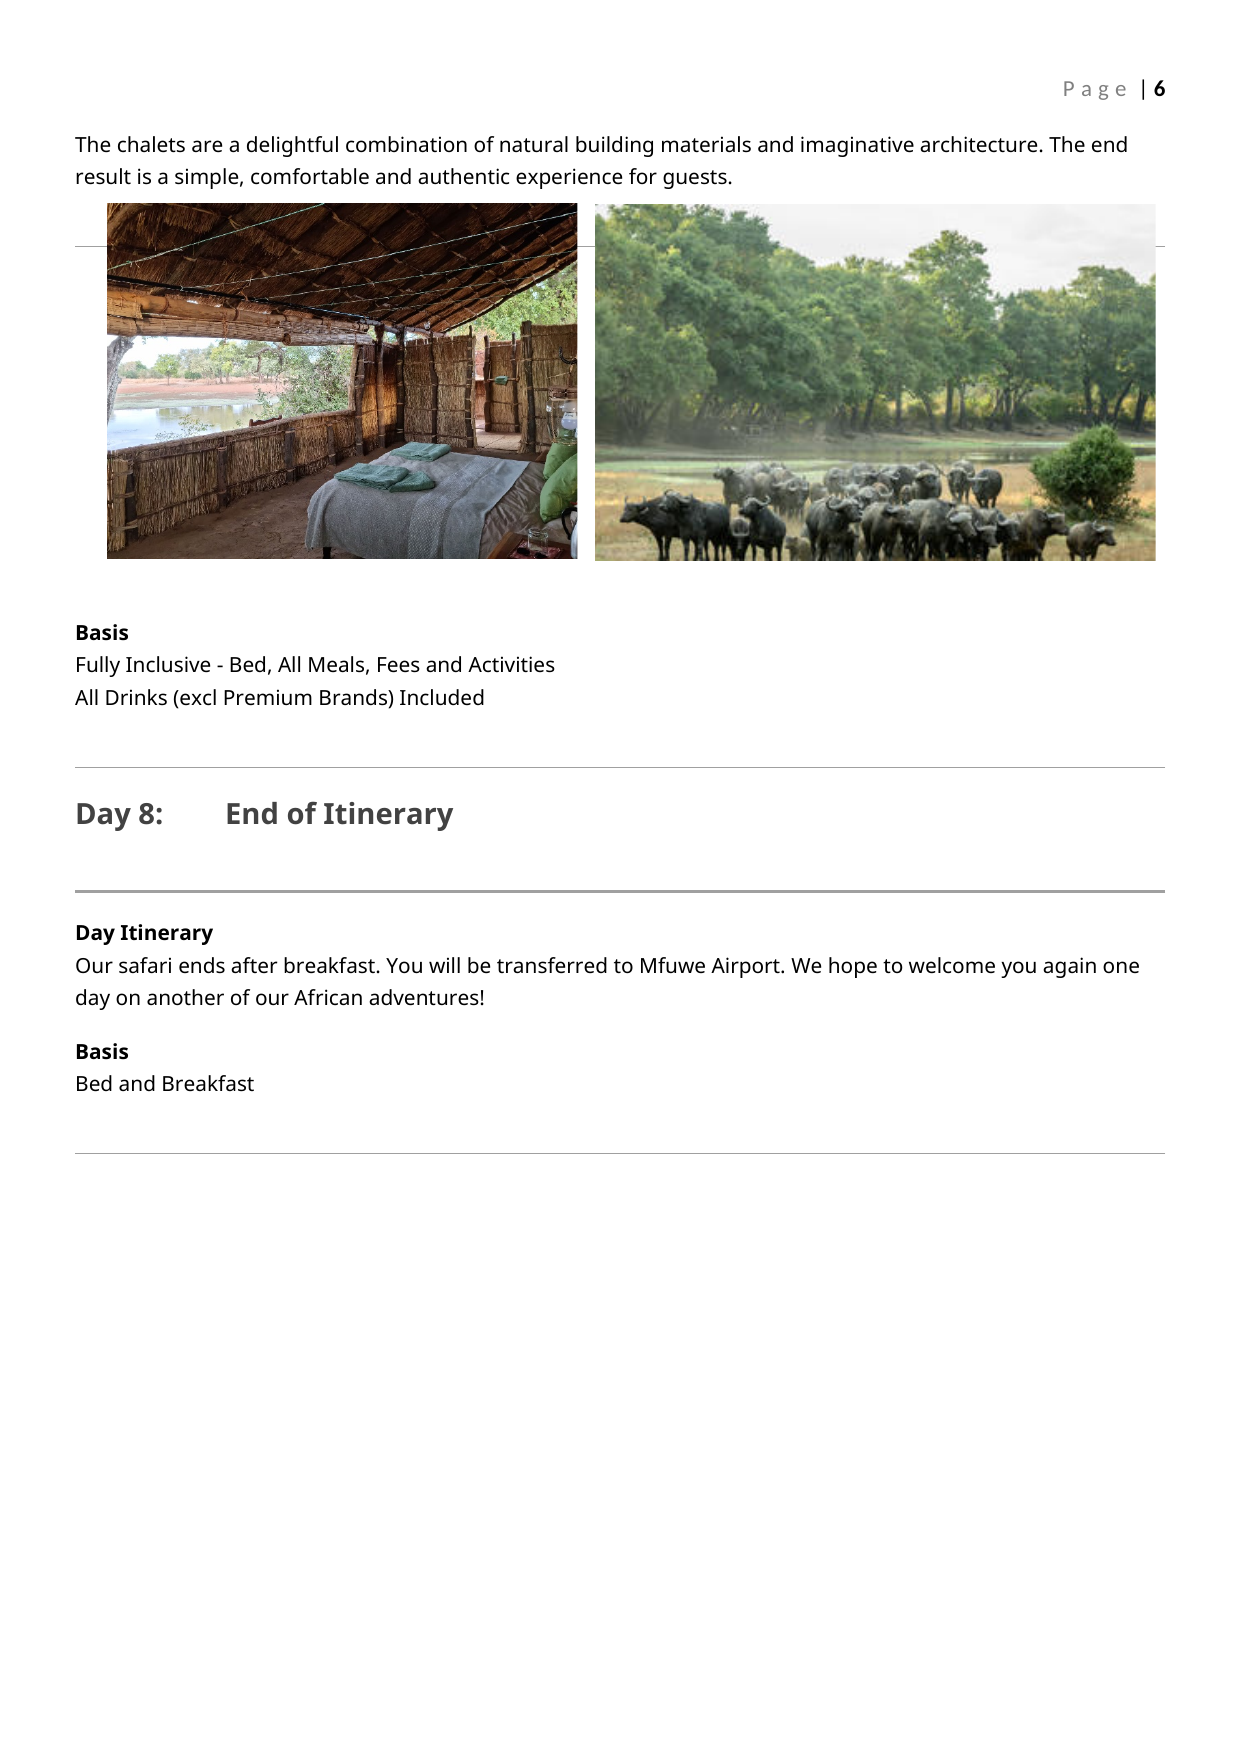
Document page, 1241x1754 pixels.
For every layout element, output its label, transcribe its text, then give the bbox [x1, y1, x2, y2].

picture [105, 203, 578, 557]
subtitle Basis [75, 1037, 1165, 1065]
text Fully Inclusive - Bed, All Meals, Fees and Activities All Drinks (excl Premium Brands) Included [75, 651, 1165, 712]
subtitle Day 8: End of Itinerary [75, 793, 1165, 833]
subtitle Day Itinerary [75, 918, 1165, 947]
text Bed and Breakfast [75, 1069, 1165, 1098]
text The chalets are a delightful combination of natural building materials and imaginative architecture. The end result is a simple, comfortable and authentic experience for guests. [75, 130, 1165, 191]
text Our safari ends after breakfast. You will be transferred to Mfuwe Airport. We hope to welcome you again one day on another of our African adventures! [75, 951, 1165, 1012]
